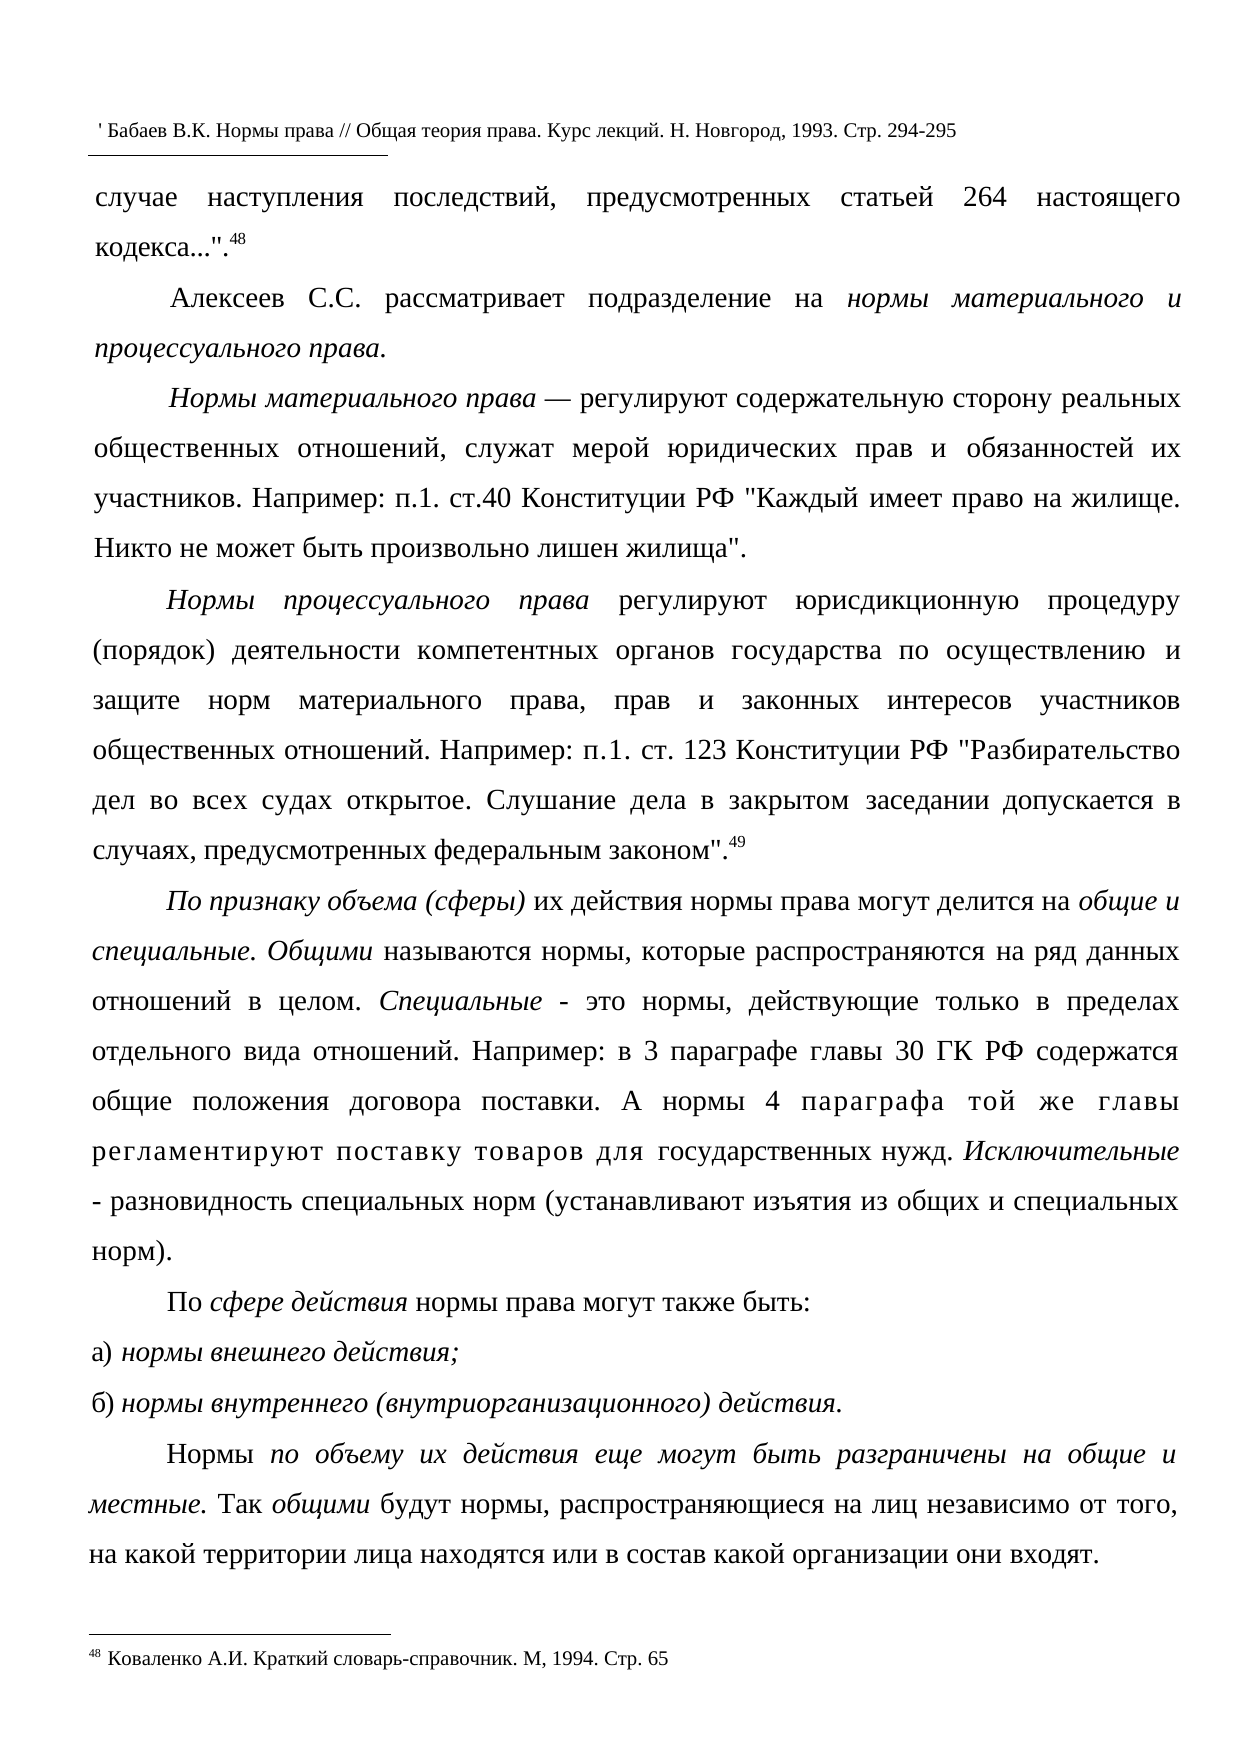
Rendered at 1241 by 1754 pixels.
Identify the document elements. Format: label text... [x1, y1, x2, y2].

text а) нормы внешнего действия; [91, 1321, 1182, 1371]
text б) нормы внутреннего (внутриорганизационного) действия. [91, 1372, 1182, 1422]
text Нормы материального права — регулируют содержательную сторону реальных общественных отношений, служат мерой юридических прав и обязанностей их участников. Например: п.1. ст.40 Конституции РФ "Каждый имеет право на жилище. Никто не может быть произвольно лишен жилища". [93, 368, 1181, 568]
text 48 Коваленко А.И. Краткий словарь-справочник. М, 1994. Стр. 65 [88, 1646, 1182, 1670]
text случае наступления последствий, предусмотренных статьей 264 настоящего кодекса...".48 [95, 166, 1181, 266]
text ' Бабаев В.К. Нормы права // Общая теория права. Курс лекций. Н. Новгород, 1993. Стр. 294-295 [98, 118, 1182, 142]
text Алексеев С.С. рассматривает подразделение на нормы материального и процессуального права. [94, 268, 1182, 368]
text По сфере действия нормы права могут также быть: [167, 1271, 1182, 1321]
text Нормы по объему их действия еще могут быть разграничены на общие и местные. Так общими будут нормы, распространяющиеся на лиц независимо от того, на какой территории лица находятся или в состав какой организации они входят. [88, 1423, 1178, 1573]
text Нормы процессуального права регулируют юрисдикционную процедуру (порядок) деятельности компетентных органов государства по осуществлению и защите норм материального права, прав и законных интересов участников общественных отношений. Например: п.1. ст. 123 Конституции РФ "Разбирательство дел во всех судах открытое. Слушание дела в закрытом заседании допускается в случаях, предусмотренных федеральным законом".49 [92, 569, 1181, 869]
text По признаку объема (сферы) их действия нормы права могут делится на общие и специальные. Общими называются нормы, которые распространяются на ряд данных отношений в целом. Специальные - это нормы, действующие только в пределах отдельного вида отношений. Например: в 3 параграфе главы 30 ГК РФ содержатся общие положения договора поставки. А нормы 4 параграфа той же главы регламентируют поставку товаров для государственных нужд. Исключительные - разновидность специальных норм (устанавливают изъятия из общих и специальных норм). [92, 870, 1180, 1270]
